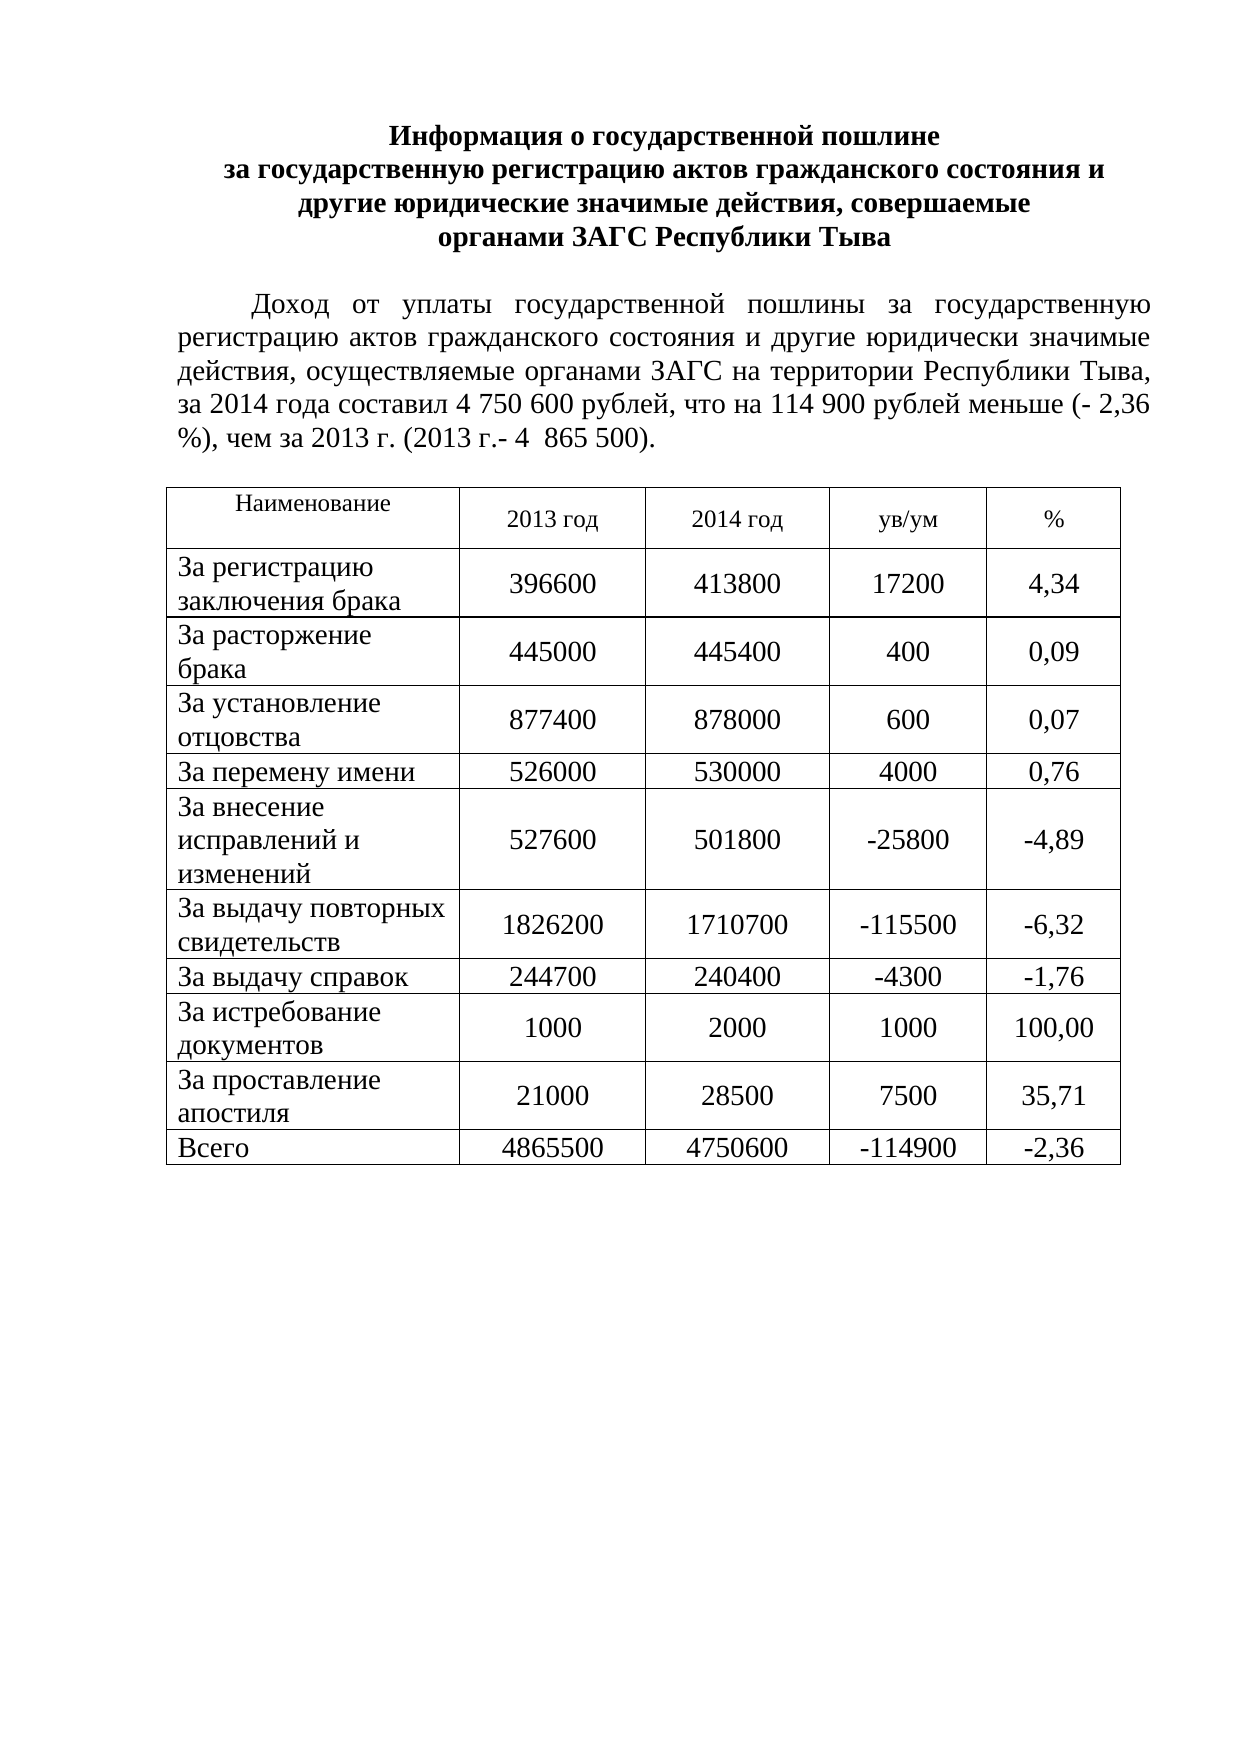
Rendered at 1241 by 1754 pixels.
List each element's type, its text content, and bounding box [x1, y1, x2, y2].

table_cell -6,32 [987, 890, 1120, 957]
table_cell -1,76 [987, 959, 1120, 993]
table_cell 240400 [646, 959, 829, 993]
table_cell 445400 [646, 618, 829, 684]
table_cell За установление отцовства [167, 686, 459, 753]
table_cell Всего [167, 1130, 459, 1164]
table_cell 35,71 [987, 1062, 1120, 1129]
text Информация о государственной пошлине [177, 118, 1152, 152]
table_cell 530000 [646, 754, 829, 788]
table_cell -2,36 [987, 1130, 1120, 1164]
table_cell 878000 [646, 686, 829, 753]
table_header 2014 год [646, 488, 829, 548]
table_cell 4750600 [646, 1130, 829, 1164]
table_cell 244700 [460, 959, 645, 993]
table_cell 396600 [460, 549, 645, 616]
table_cell 0,09 [987, 618, 1120, 684]
table_header % [987, 488, 1120, 548]
table_cell 1000 [460, 994, 645, 1061]
table_cell 21000 [460, 1062, 645, 1129]
table_cell За выдачу справок [167, 959, 459, 993]
table_cell 4000 [830, 754, 986, 788]
table_cell 400 [830, 618, 986, 684]
table_cell 2000 [646, 994, 829, 1061]
table_cell 527600 [460, 789, 645, 889]
table_cell 0,76 [987, 754, 1120, 788]
table_cell -4300 [830, 959, 986, 993]
table_cell 17200 [830, 549, 986, 616]
table_cell -25800 [830, 789, 986, 889]
table_cell -4,89 [987, 789, 1120, 889]
table_cell 0,07 [987, 686, 1120, 753]
table_cell 501800 [646, 789, 829, 889]
table_cell За перемену имени [167, 754, 459, 788]
table_cell 600 [830, 686, 986, 753]
table_cell 1710700 [646, 890, 829, 957]
table_cell 4865500 [460, 1130, 645, 1164]
table_cell За внесение исправлений и изменений [167, 789, 459, 889]
table_cell 877400 [460, 686, 645, 753]
table_header 2013 год [460, 488, 645, 548]
table_cell 7500 [830, 1062, 986, 1129]
text за государственную регистрацию актов гражданского состояния и другие юридические значимые действия, совершаемые [177, 152, 1152, 219]
table_header Наименование [167, 488, 459, 548]
table_cell -114900 [830, 1130, 986, 1164]
table_cell 100,00 [987, 994, 1120, 1061]
table_header ув/ум [830, 488, 986, 548]
table_cell За выдачу повторных свидетельств [167, 890, 459, 957]
table_cell 4,34 [987, 549, 1120, 616]
table_cell За истребование документов [167, 994, 459, 1061]
table_cell 445000 [460, 618, 645, 684]
table_cell 28500 [646, 1062, 829, 1129]
table_cell 1000 [830, 994, 986, 1061]
table_cell 1826200 [460, 890, 645, 957]
table_cell За проставление апостиля [167, 1062, 459, 1129]
table_cell За расторжение брака [167, 618, 459, 684]
table_cell За регистрацию заключения брака [167, 549, 459, 616]
table_cell 526000 [460, 754, 645, 788]
text органами ЗАГС Республики Тыва [177, 219, 1152, 252]
table_cell 413800 [646, 549, 829, 616]
table_cell -115500 [830, 890, 986, 957]
text Доход от уплаты государственной пошлины за государственную регистрацию актов гражданского состояния и другие юридически значимые действия, осуществляемые органами ЗАГС на территории Республики Тыва, за 2014 года составил 4 750 600 рублей, что на 114 900 рублей меньше (- 2,36 %), чем за 2013 г. (.- 4 865 500). [177, 286, 1152, 453]
